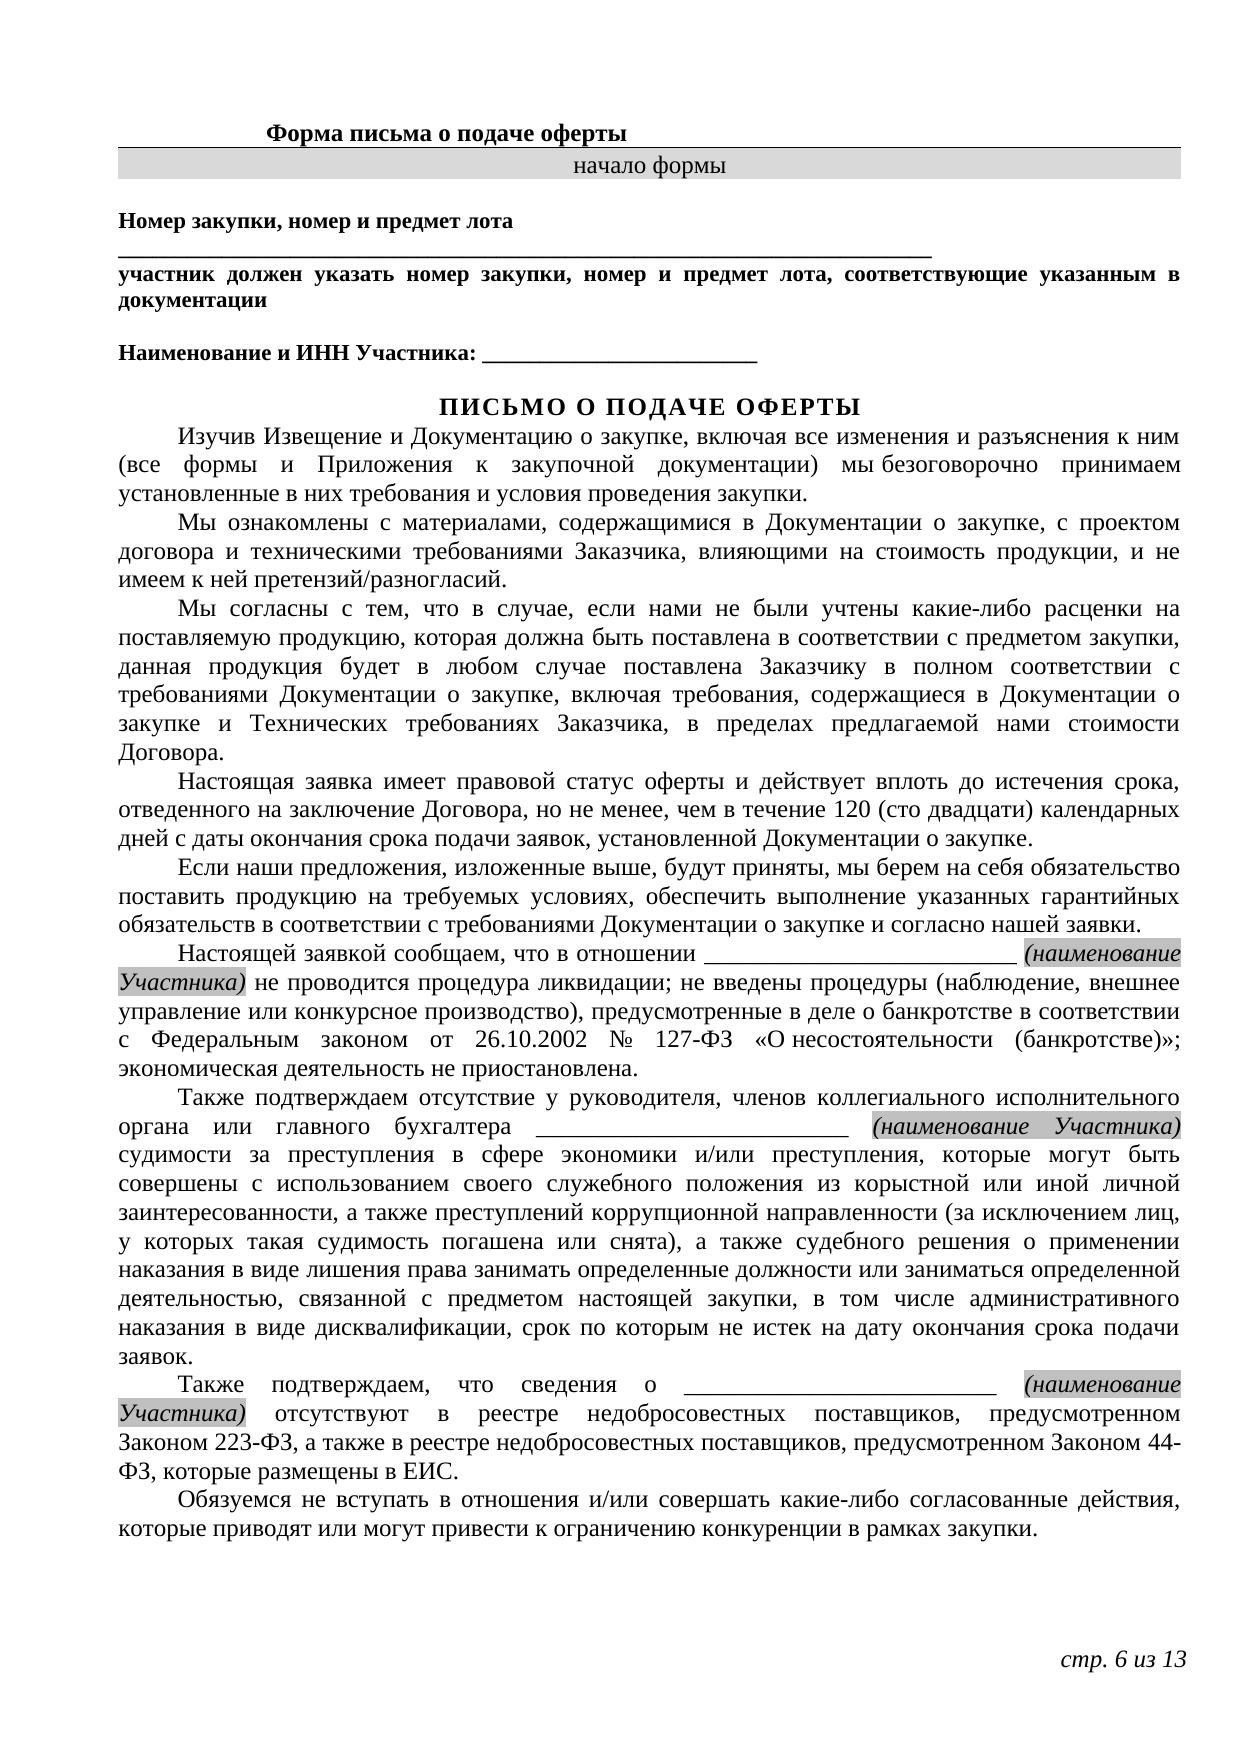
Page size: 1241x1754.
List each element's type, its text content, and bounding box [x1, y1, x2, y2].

text Мы согласны с тем, что в случае, если нами не были учтены какие-либо расценки на поставляемую продукцию, которая должна быть поставлена в соответствии с предметом закупки, данная продукция будет в любом случае поставлена Заказчику в полном соответствии с требованиями Документации о закупке, включая требования, содержащиеся в Документации о закупке и Технических требованиях Заказчика, в пределах предлагаемой нами стоимости Договора. [118, 593, 1181, 766]
text Наименование и ИНН Участника: ________________________ [118, 339, 1181, 366]
text участник должен указать номер закупки, номер и предмет лота, соответствующие указанным в документации [118, 260, 1181, 313]
text Если наши предложения, изложенные выше, будут приняты, мы берем на себя обязательство поставить продукцию на требуемых условиях, обеспечить выполнение указанных гарантийных обязательств в соответствии с требованиями Документации о закупке и согласно нашей заявки. [118, 852, 1181, 938]
text Также подтверждаем, что сведения о _________________________ (наименование Участника) отсутствуют в реестре недобросовестных поставщиков, предусмотренном Законом 223-ФЗ, а также в реестре недобросовестных поставщиков, предусмотренном Законом 44-ФЗ, которые размещены в ЕИС. [118, 1369, 1181, 1484]
text Также подтверждаем отсутствие у руководителя, членов коллегиального исполнительного органа или главного бухгалтера _________________________ (наименование Участника) судимости за преступления в сфере экономики и/или преступления, которые могут быть совершены с использованием своего служебного положения из корыстной или иной личной заинтересованности, а также преступлений коррупционной направленности (за исключением лиц, у которых такая судимость погашена или снята), а также судебного решения о применении наказания в виде лишения права занимать определенные должности или заниматься определенной деятельностью, связанной с предметом настоящей закупки, в том числе административного наказания в виде дисквалификации, срок по которым не истек на дату окончания срока подачи заявок. [118, 1082, 1181, 1369]
text Мы ознакомлены с материалами, содержащимися в Документации о закупке, с проектом договора и техническими требованиями Заказчика, влияющими на стоимость продукции, и не имеем к ней претензий/разногласий. [118, 507, 1181, 593]
text Настоящая заявка имеет правовой статус оферты и действует вплоть до истечения срока, отведенного на заключение Договора, но не менее, чем в течение 120 (сто двадцати) календарных дней с даты окончания срока подачи заявок, установленной Документации о закупке. [118, 766, 1181, 852]
text Настоящей заявкой сообщаем, что в отношении _________________________ (наименование Участника) не проводится процедура ликвидации; не введены процедуры (наблюдение, внешнее управление или конкурсное производство), предусмотренные в деле о банкротстве в соответствии с Федеральным законом от 26.10.2002 № 127-ФЗ «О несостоятельности (банкротстве)»; экономическая деятельность не приостановлена. [118, 938, 1181, 1082]
text Номер закупки, номер и предмет лота [118, 207, 1181, 234]
text _______________________________________________________________________ [118, 234, 1181, 260]
text начало формы [118, 148, 1181, 179]
text Изучив Извещение и Документацию о закупке, включая все изменения и разъяснения к ним (все формы и Приложения к закупочной документации) мы безоговорочно принимаем установленные в них требования и условия проведения закупки. [118, 421, 1181, 507]
text Обязуемся не вступать в отношения и/или совершать какие-либо согласованные действия, которые приводят или могут привести к ограничению конкуренции в рамках закупки. [118, 1484, 1181, 1542]
list Форма письма о подаче оферты [266, 118, 1181, 147]
text Письмо о подаче оферты [118, 392, 1181, 421]
